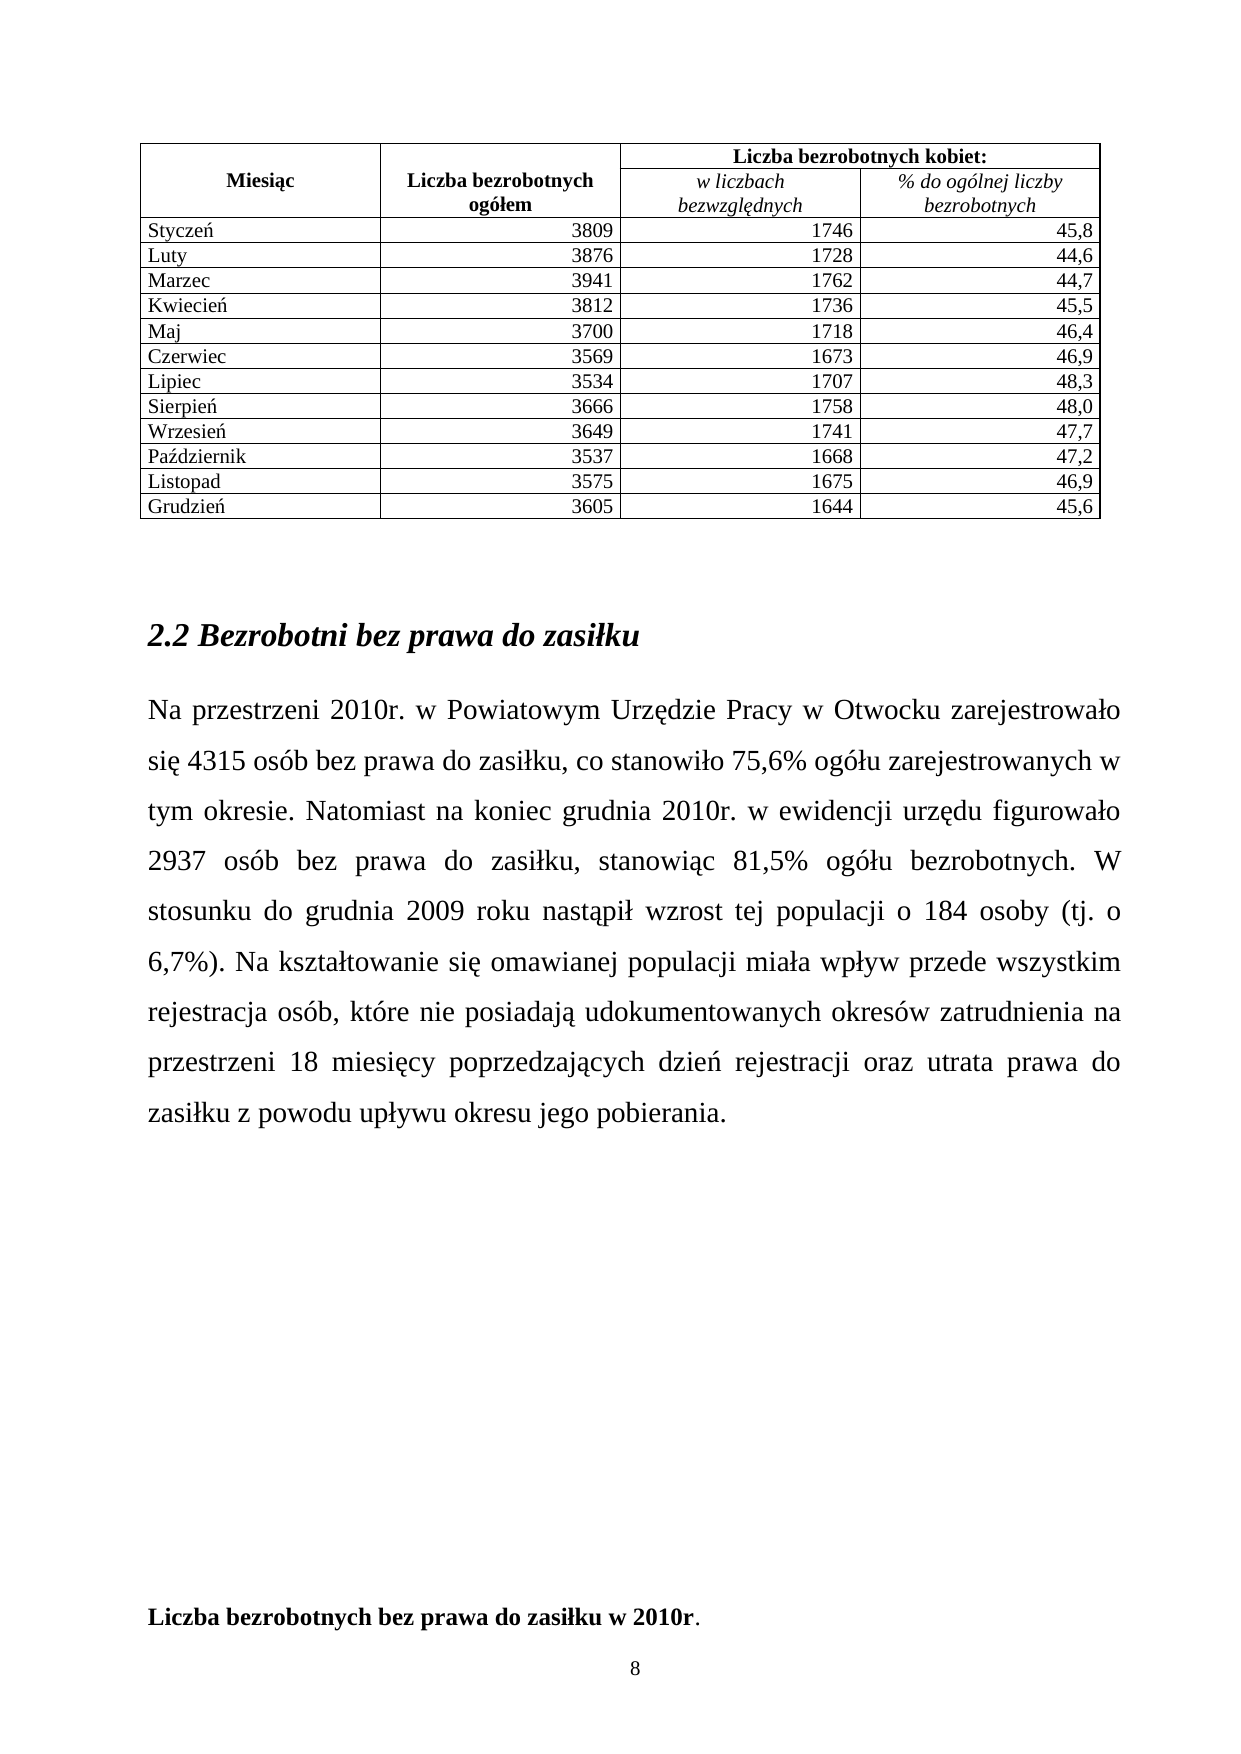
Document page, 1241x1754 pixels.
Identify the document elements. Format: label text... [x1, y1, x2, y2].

table_cell 1762 [621, 268, 860, 292]
table_cell 1736 [621, 294, 860, 317]
table_cell 3537 [381, 444, 620, 468]
table_cell 1707 [621, 369, 860, 393]
table_cell 3605 [381, 494, 620, 518]
table_cell 3534 [381, 369, 620, 393]
table_cell 3575 [381, 469, 620, 493]
table_cell 44,6 [861, 243, 1099, 267]
table_cell 1741 [621, 419, 860, 443]
table_cell 47,7 [861, 419, 1099, 443]
text Liczba bezrobotnych bez prawa do zasiłku w 2010r. [148, 1602, 1122, 1631]
table_cell Maj [141, 319, 380, 343]
table_cell 46,4 [861, 319, 1099, 343]
table_cell 1746 [621, 218, 860, 242]
table_cell 44,7 [861, 268, 1099, 292]
table_header Liczba bezrobotnych ogółem [381, 144, 620, 217]
table_cell 3569 [381, 344, 620, 368]
table_cell 3666 [381, 394, 620, 418]
table_cell 45,5 [861, 294, 1099, 317]
table_cell Wrzesień [141, 419, 380, 443]
table_cell 3700 [381, 319, 620, 343]
table_cell 3809 [381, 218, 620, 242]
table_cell Luty [141, 243, 380, 267]
table_cell 1728 [621, 243, 860, 267]
table_cell Listopad [141, 469, 380, 493]
table_cell Czerwiec [141, 344, 380, 368]
table_cell 1673 [621, 344, 860, 368]
text Na przestrzeni 2010r. w Powiatowym Urzędzie Pracy w Otwocku zarejestrowało się 4315 osób bez prawa do zasiłku, co stanowiło 75,6% ogółu zarejestrowanych w tym okresie. Natomiast na koniec grudnia 2010r. w ewidencji urzędu figurowało 2937 osób bez prawa do zasiłku, stanowiąc 81,5% ogółu bezrobotnych. W stosunku do grudnia 2009 roku nastąpił wzrost tej populacji o 184 osoby (tj. o 6,7%). Na kształtowanie się omawianej populacji miała wpływ przede wszystkim rejestracja osób, które nie posiadają udokumentowanych okresów zatrudnienia na przestrzeni 18 miesięcy poprzedzających dzień rejestracji oraz utrata prawa do zasiłku z powodu upływu okresu jego pobierania. [148, 692, 1122, 1128]
table_cell Grudzień [141, 494, 380, 518]
table_cell 45,8 [861, 218, 1099, 242]
table_cell Październik [141, 444, 380, 468]
table_cell Lipiec [141, 369, 380, 393]
text 2.2 Bezrobotni bez prawa do zasiłku [148, 616, 1122, 654]
table_cell 1718 [621, 319, 860, 343]
table_cell 3649 [381, 419, 620, 443]
table_cell 3941 [381, 268, 620, 292]
table_cell Marzec [141, 268, 380, 292]
table_cell 47,2 [861, 444, 1099, 468]
table_cell 3876 [381, 243, 620, 267]
table_cell 46,9 [861, 469, 1099, 493]
table_cell 1758 [621, 394, 860, 418]
table_cell 3812 [381, 294, 620, 317]
table_cell 1675 [621, 469, 860, 493]
table_cell Styczeń [141, 218, 380, 242]
table_cell 48,0 [861, 394, 1099, 418]
table_cell Kwiecień [141, 294, 380, 317]
table_cell Sierpień [141, 394, 380, 418]
table_cell 45,6 [861, 494, 1099, 518]
table_cell w liczbach bezwzględnych [621, 169, 860, 217]
table_header Miesiąc [141, 144, 380, 217]
table_cell 46,9 [861, 344, 1099, 368]
table_cell 1668 [621, 444, 860, 468]
table_cell % do ogólnej liczby bezrobotnych [861, 169, 1099, 217]
table_header Liczba bezrobotnych kobiet: [621, 144, 1099, 168]
table_cell 1644 [621, 494, 860, 518]
table_cell 48,3 [861, 369, 1099, 393]
